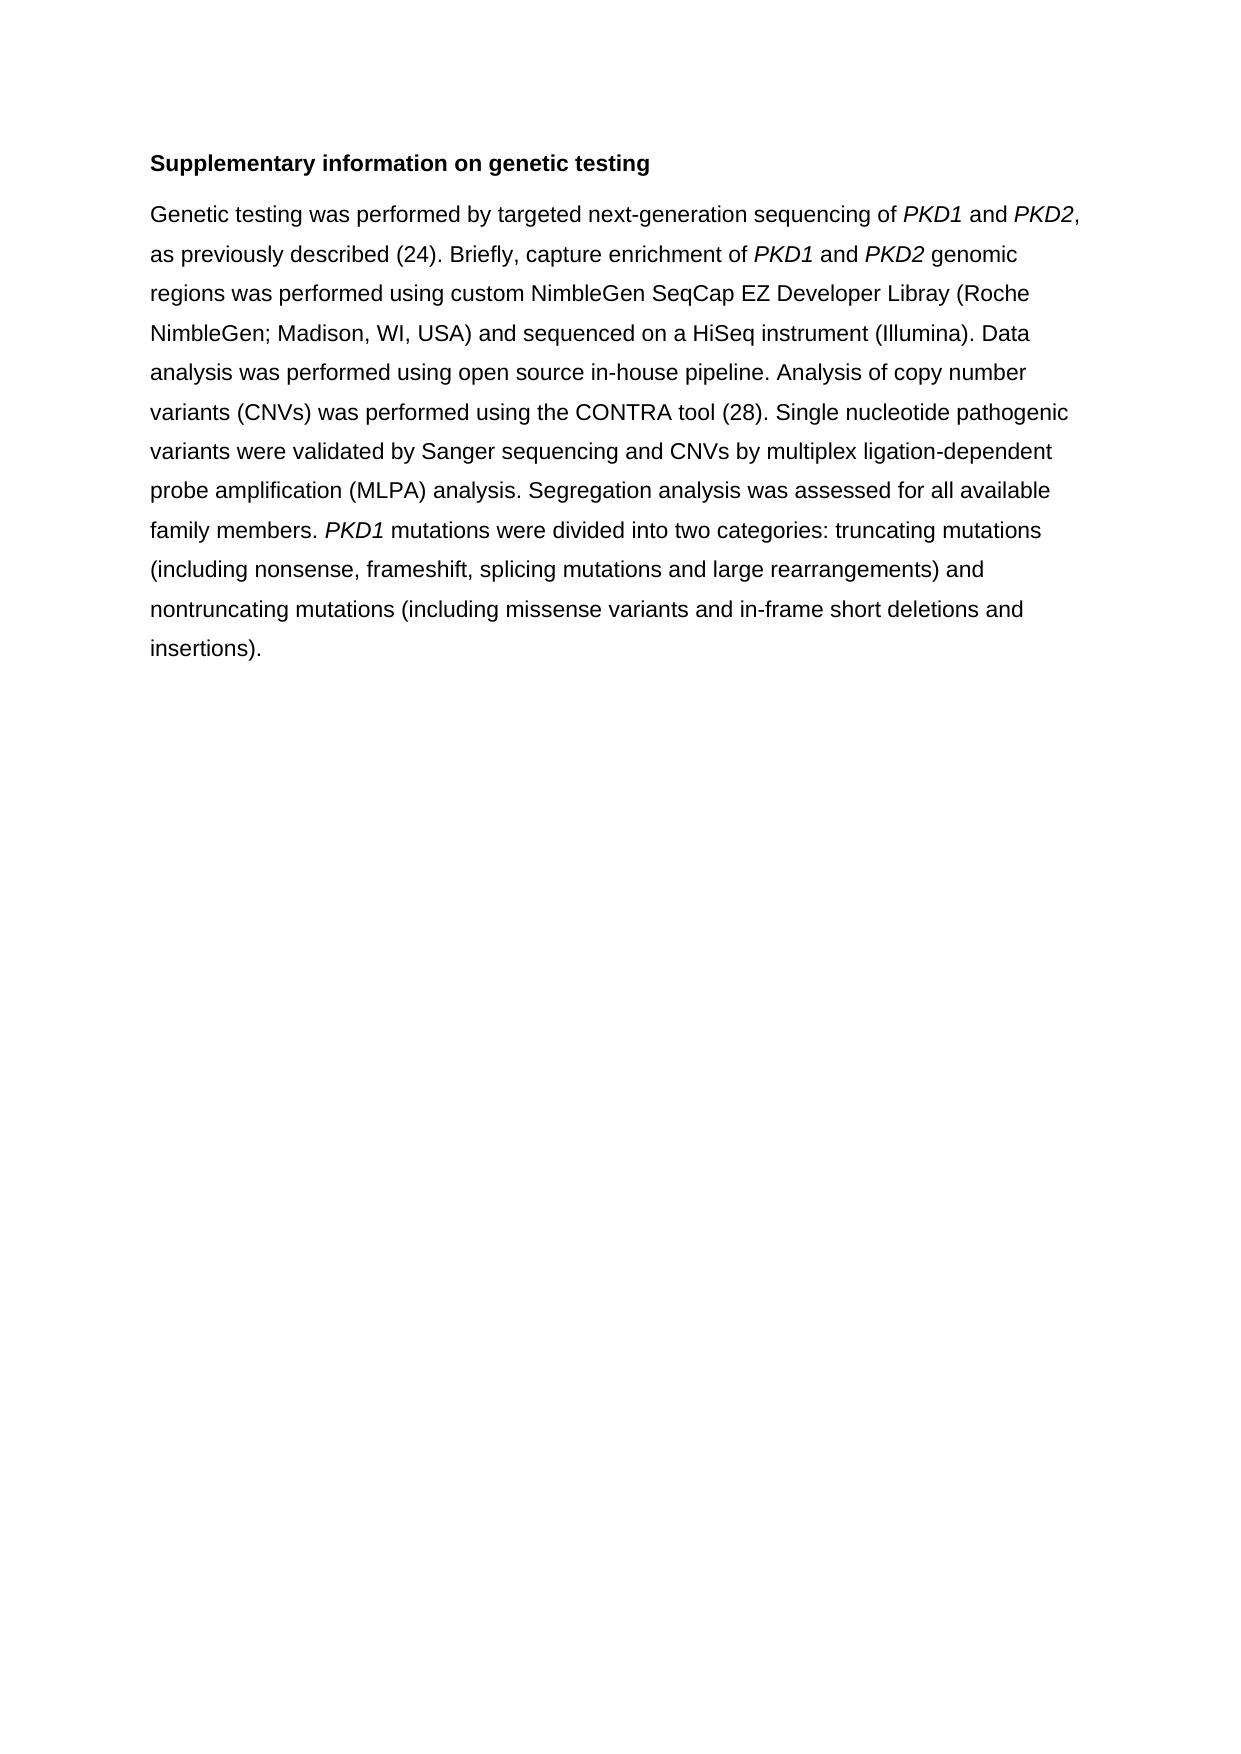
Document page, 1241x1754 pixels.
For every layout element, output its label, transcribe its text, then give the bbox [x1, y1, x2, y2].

text Supplementary information on genetic testing [150, 150, 1090, 176]
text Genetic testing was performed by targeted next-generation sequencing of PKD1 and PKD2, as previously described (24). Briefly, capture enrichment of PKD1 and PKD2 genomic regions was performed using custom NimbleGen SeqCap EZ Developer Libray (Roche NimbleGen; Madison, WI, USA) and sequenced on a HiSeq instrument (Illumina). Data analysis was performed using open source in-house pipeline. Analysis of copy number variants (CNVs) was performed using the CONTRA tool (28). Single nucleotide pathogenic variants were validated by Sanger sequencing and CNVs by multiplex ligation-dependent probe amplification (MLPA) analysis. Segregation analysis was assessed for all available family members. PKD1 mutations were divided into two categories: truncating mutations (including nonsense, frameshift, splicing mutations and large rearrangements) and nontruncating mutations (including missense variants and in-frame short deletions and insertions). [150, 201, 1090, 662]
